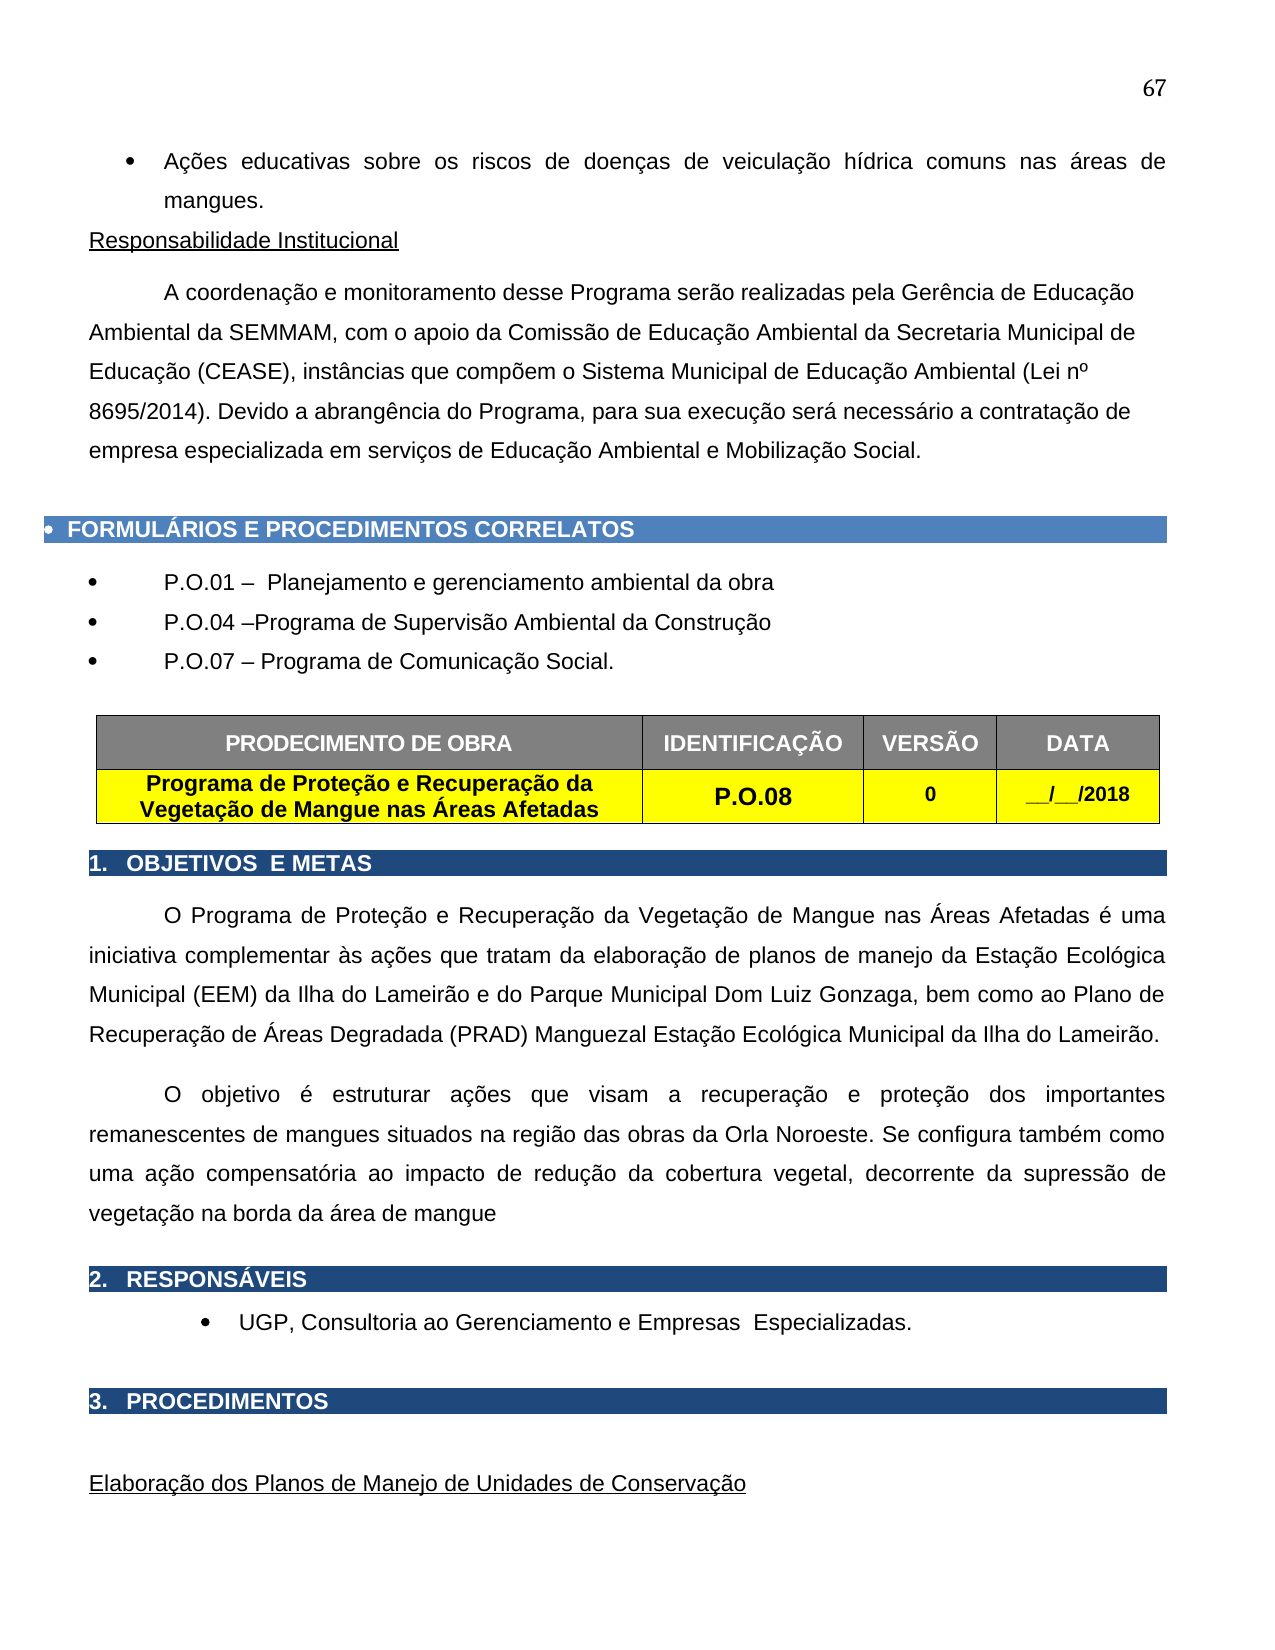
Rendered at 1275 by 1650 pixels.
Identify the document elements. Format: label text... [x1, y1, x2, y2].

text A coordenação e monitoramento desse Programa serão realizadas pela Gerência de Educação Ambiental da SEMMAM, com o apoio da Comissão de Educação Ambiental da Secretaria Municipal de Educação (CEASE), instâncias que compõem o Sistema Municipal de Educação Ambiental (Lei nº 8695/2014). Devido a abrangência do Programa, para sua execução será necessário a contratação de empresa especializada em serviços de Educação Ambiental e Mobilização Social. [89, 279, 1167, 464]
table_header DATA [997, 716, 1159, 769]
list PROCEDIMENTOS [89, 1388, 1167, 1414]
list P.O.01 – Planejamento e gerenciamento ambiental da obra [89, 569, 1167, 595]
list P.O.04 –Programa de Supervisão Ambiental da Construção [89, 608, 1167, 635]
table_cell __/__/2018 [997, 770, 1159, 822]
table_header PRODECIMENTO DE OBRA [97, 716, 642, 769]
text O objetivo é estruturar ações que visam a recuperação e proteção dos importantes remanescentes de mangues situados na região das obras da Orla Noroeste. Se configura também como uma ação compensatória ao impacto de redução da cobertura vegetal, decorrente da supressão de vegetação na borda da área de mangue [89, 1081, 1167, 1226]
text Responsabilidade Institucional [89, 227, 1167, 253]
list RESPONSÁVEIS [89, 1266, 1167, 1292]
list UGP, Consultoria ao Gerenciamento e Empresas Especializadas. [126, 1309, 1167, 1335]
list OBJETIVOS E METAS [89, 850, 1167, 876]
text Elaboração dos Planos de Manejo de Unidades de Conservação [89, 1470, 1167, 1497]
table_header IDENTIFICAÇÃO [643, 716, 863, 769]
table_cell 0 [864, 770, 996, 822]
table_cell Programa de Proteção e Recuperação da Vegetação de Mangue nas Áreas Afetadas [97, 770, 642, 822]
table_header VERSÃO [864, 716, 996, 769]
list FORMULÁRIOS E PROCEDIMENTOS CORRELATOS [44, 516, 1167, 543]
text O Programa de Proteção e Recuperação da Vegetação de Mangue nas Áreas Afetadas é uma iniciativa complementar às ações que tratam da elaboração de planos de manejo da Estação Ecológica Municipal (EEM) da Ilha do Lameirão e do Parque Municipal Dom Luiz Gonzaga, bem como ao Plano de Recuperação de Áreas Degradada (PRAD) Manguezal Estação Ecológica Municipal da Ilha do Lameirão. [89, 902, 1167, 1047]
list Ações educativas sobre os riscos de doenças de veiculação hídrica comuns nas áreas de mangues. [126, 148, 1167, 213]
list P.O.07 – Programa de Comunicação Social. [89, 648, 1167, 674]
table_cell P.O.08 [643, 770, 863, 822]
